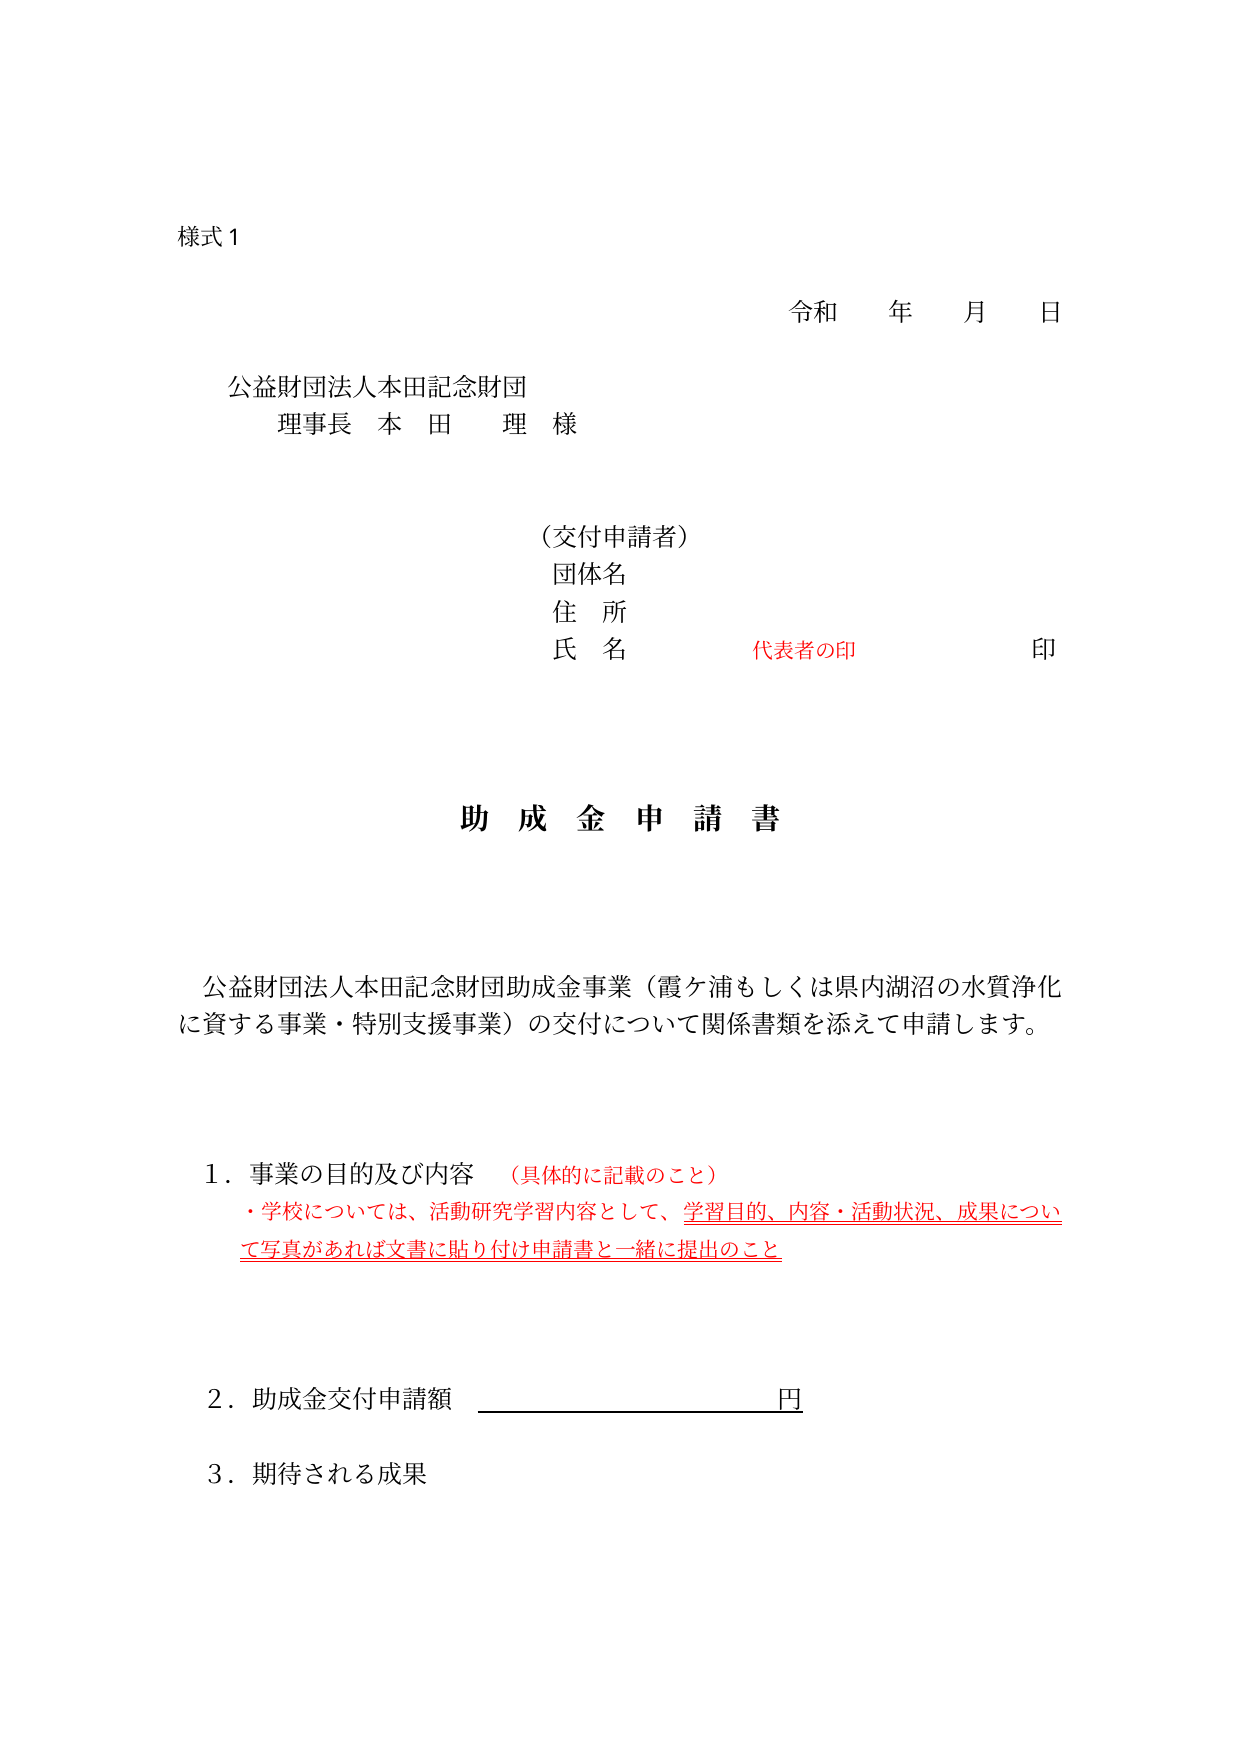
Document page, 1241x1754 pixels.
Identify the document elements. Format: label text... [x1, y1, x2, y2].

text 公益財団法人本田記念財団 [177, 367, 1063, 404]
text １．事業の目的及び内容 （具体的に記載のこと） [199, 1154, 1063, 1192]
text 氏 名 代表者の印 印 [177, 629, 1063, 667]
text 住 所 [177, 592, 1063, 629]
text 公益財団法人本田記念財団助成金事業（霞ケ浦もしくは県内湖沼の水質浄化に資する事業・特別支援事業）の交付について関係書類を添えて申請します。 [177, 967, 1063, 1042]
text 団体名 [177, 554, 1063, 592]
text 様式1 [177, 217, 1063, 254]
text （交付申請者） [177, 517, 1063, 554]
text ・学校については、活動研究学習内容として、学習目的、内容・活動状況、成果について写真があれば文書に貼り付け申請書と一緒に提出のこと [177, 1192, 1063, 1267]
text 助 成 金 申 請 書 [177, 779, 1063, 854]
text ２．助成金交付申請額 円 [177, 1379, 1063, 1417]
text ３．期待される成果 [177, 1454, 1063, 1492]
text 理事長 本 田 理 様 [177, 404, 1063, 442]
text 令和 年 月 日 [177, 292, 1063, 329]
